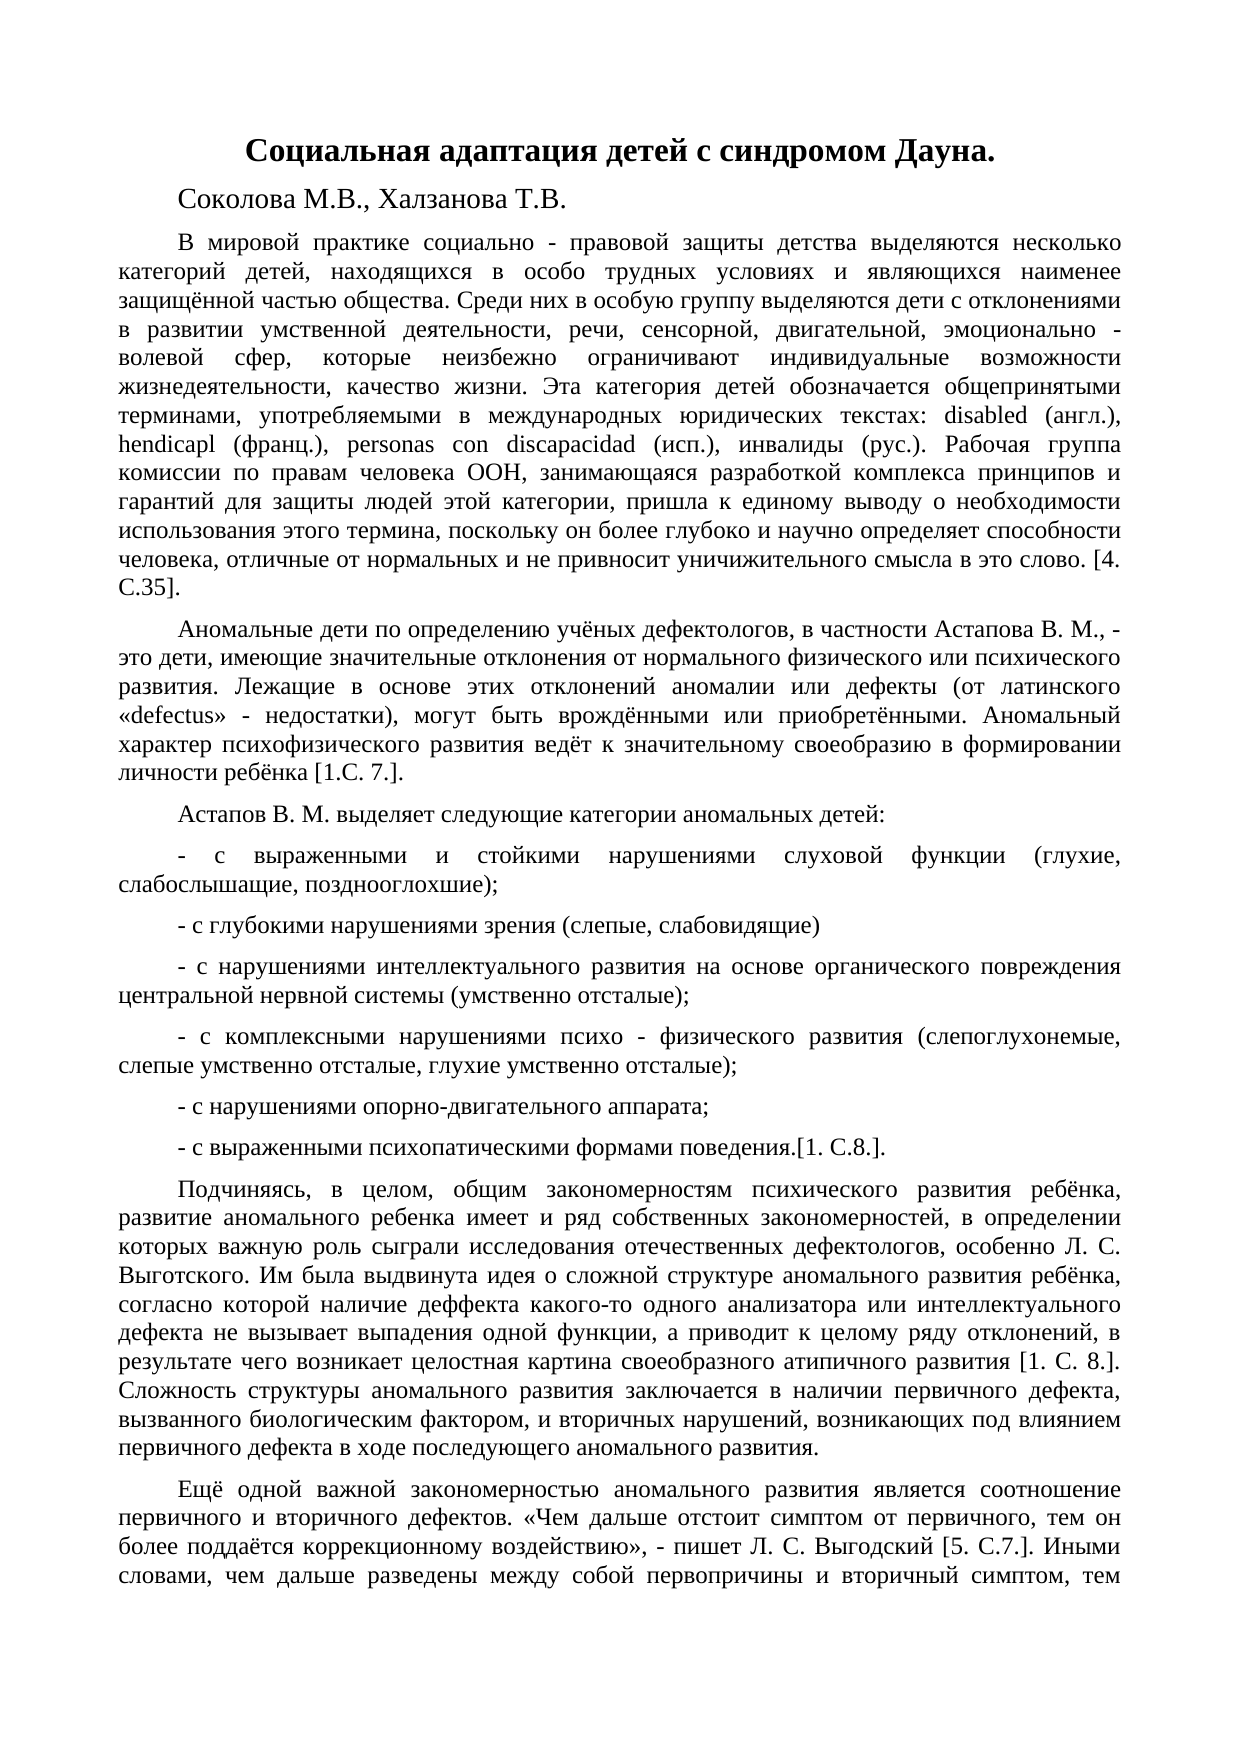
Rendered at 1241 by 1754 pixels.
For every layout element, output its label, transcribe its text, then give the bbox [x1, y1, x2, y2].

text Аномальные дети по определению учёных дефектологов, в частности Астапова В. М., - это дети, имеющие значительные отклонения от нормального физического или психического развития. Лежащие в основе этих отклонений аномалии или дефекты (от латинского «defectus» - недостатки), могут быть врождёнными или приобретёнными. Аномальный характер психофизического развития ведёт к значительному своеобразию в формировании личности ребёнка [1.С. 7.]. [118, 614, 1122, 786]
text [118, 1474, 1122, 1589]
text Соколова М.В., Халзанова Т.В. [118, 181, 1122, 215]
text Астапов В. М. выделяет следующие категории аномальных детей: [118, 799, 1122, 827]
text - с глубокими нарушениями зрения (слепые, слабовидящие) [118, 910, 1122, 939]
text - с нарушениями опорно-двигательного аппарата; [118, 1091, 1122, 1120]
text - с выраженными психопатическими формами поведения.[1. С.8.]. [118, 1132, 1122, 1161]
text В мировой практике социально - правовой защиты детства выделяются несколько категорий детей, находящихся в особо трудных условиях и являющихся наименее защищённой частью общества. Среди них в особую группу выделяются дети с отклонениями в развитии умственной деятельности, речи, сенсорной, двигательной, эмоционально - волевой сфер, которые неизбежно ограничивают индивидуальные возможности жизнедеятельности, качество жизни. Эта категория детей обозначается общепринятыми терминами, употребляемыми в международных юридических текстах: disabled (англ.), hendicapl (франц.), personas con discapacidad (исп.), инвалиды (рус.). Рабочая группа комиссии по правам человека ООН, занимающаяся разработкой комплекса принципов и гарантий для защиты людей этой категории, пришла к единому выводу о необходимости использования этого термина, поскольку он более глубоко и научно определяет способности человека, отличные от нормальных и не привносит уничижительного смысла в это слово. [4. С.35]. [118, 227, 1122, 601]
text Социальная адаптация детей с синдромом Дауна. [118, 131, 1122, 169]
text - с выраженными и стойкими нарушениями слуховой функции (глухие, слабослышащие, позднооглохшие); [118, 840, 1122, 897]
text Подчиняясь, в целом, общим закономерностям психического развития ребёнка, развитие аномального ребенка имеет и ряд собственных закономерностей, в определении которых важную роль сыграли исследования отечественных дефектологов, особенно Л. С. Выготского. Им была выдвинута идея о сложной структуре аномального развития ребёнка, согласно которой наличие деффекта какого-то одного анализатора или интеллектуального дефекта не вызывает выпадения одной функции, а приводит к целому ряду отклонений, в результате чего возникает целостная картина своеобразного атипичного развития [1. С. 8.]. Сложность структуры аномального развития заключается в наличии первичного дефекта, вызванного биологическим фактором, и вторичных нарушений, возникающих под влиянием первичного дефекта в ходе последующего аномального развития. [118, 1174, 1122, 1461]
text - с комплексными нарушениями психо - физического развития (слепоглухонемые, слепые умственно отсталые, глухие умственно отсталые); [118, 1021, 1122, 1079]
text - с нарушениями интеллектуального развития на основе органического повреждения центральной нервной системы (умственно отсталые); [118, 951, 1122, 1009]
